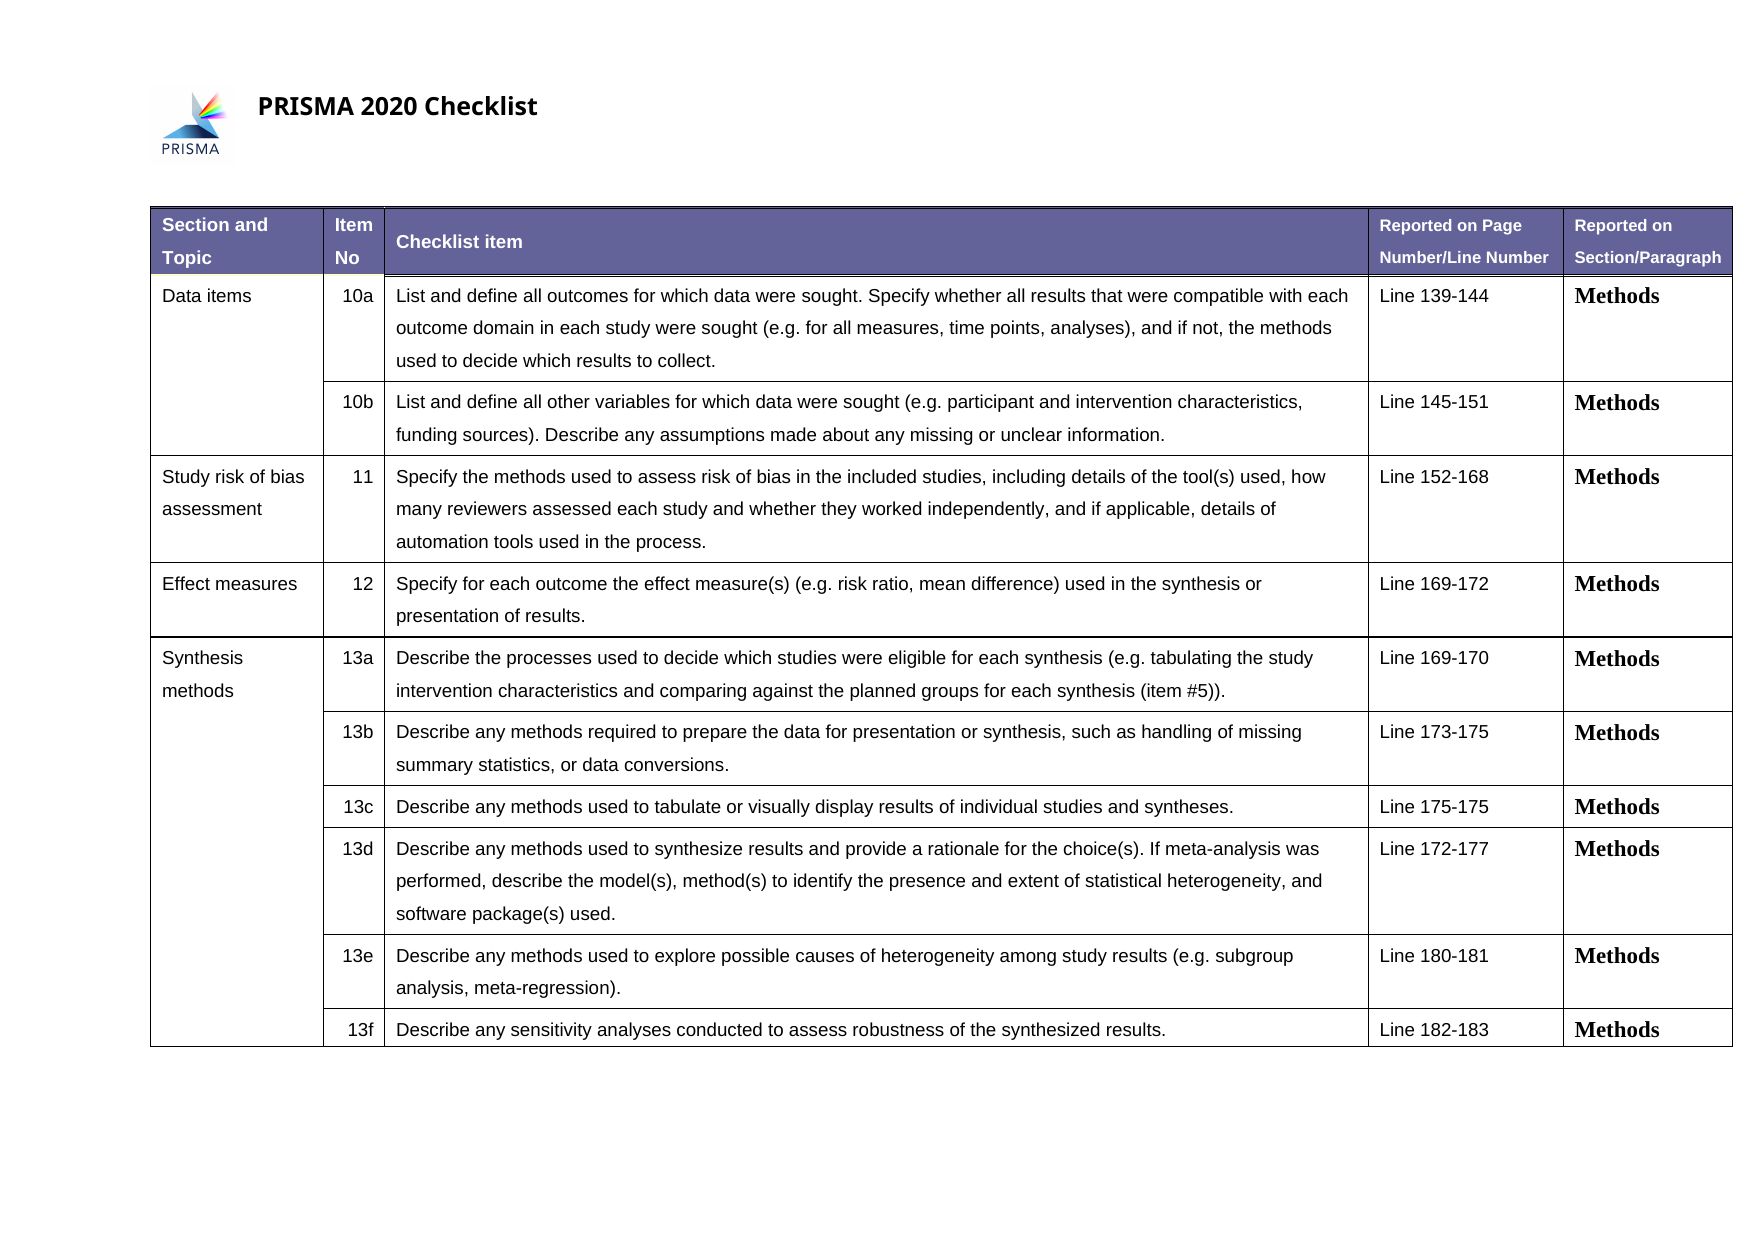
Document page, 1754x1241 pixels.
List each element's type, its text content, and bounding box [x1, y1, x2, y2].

table_cell Methods [1564, 382, 1732, 455]
table_cell Line 175-175 [1369, 786, 1563, 827]
table_cell 12 [324, 563, 384, 636]
table_header Reported on Section/Paragraph [1564, 209, 1732, 274]
table_cell Line 169-172 [1369, 563, 1563, 636]
table_cell Describe any sensitivity analyses conducted to assess robustness of the synthesized results. [385, 1009, 1368, 1046]
table_cell Synthesis methods [151, 638, 323, 1046]
table_cell 13f [324, 1009, 384, 1046]
table_cell 13e [324, 935, 384, 1008]
table_cell Describe any methods used to synthesize results and provide a rationale for the choice(s). If meta-analysis was performed, describe the model(s), method(s) to identify the presence and extent of statistical heterogeneity, and software package(s) used. [385, 828, 1368, 934]
table_cell Line 139-144 [1369, 277, 1563, 381]
picture [149, 84, 235, 166]
table_cell Describe any methods used to tabulate or visually display results of individual studies and syntheses. [385, 786, 1368, 827]
table_header Reported on Page Number/Line Number [1369, 209, 1563, 274]
table_cell List and define all other variables for which data were sought (e.g. participant and intervention characteristics, funding sources). Describe any assumptions made about any missing or unclear information. [385, 382, 1368, 455]
table_cell Line 173-175 [1369, 712, 1563, 785]
table_cell Specify the methods used to assess risk of bias in the included studies, including details of the tool(s) used, how many reviewers assessed each study and whether they worked independently, and if applicable, details of automation tools used in the process. [385, 456, 1368, 562]
table_cell List and define all outcomes for which data were sought. Specify whether all results that were compatible with each outcome domain in each study were sought (e.g. for all measures, time points, analyses), and if not, the methods used to decide which results to collect. [385, 277, 1368, 381]
table_cell Data items [151, 276, 323, 455]
table_cell Methods [1564, 1009, 1732, 1046]
table_cell Methods [1564, 456, 1732, 562]
table_cell Effect measures [151, 563, 323, 636]
table_cell Methods [1564, 935, 1732, 1008]
table_cell Describe any methods required to prepare the data for presentation or synthesis, such as handling of missing summary statistics, or data conversions. [385, 712, 1368, 785]
table_cell Describe the processes used to decide which studies were eligible for each synthesis (e.g. tabulating the study intervention characteristics and comparing against the planned groups for each synthesis (item #5)). [385, 638, 1368, 711]
table_cell 13b [324, 712, 384, 785]
table_cell Methods [1564, 638, 1732, 711]
table_cell Line 169-170 [1369, 638, 1563, 711]
table_cell Line 145-151 [1369, 382, 1563, 455]
table_cell Study risk of bias assessment [151, 456, 323, 562]
table_cell Methods [1564, 786, 1732, 827]
table_cell 13d [324, 828, 384, 934]
table_cell 10a [324, 276, 384, 381]
table_cell Methods [1564, 712, 1732, 785]
table_cell Line 180-181 [1369, 935, 1563, 1008]
table_header Section and Topic [151, 209, 323, 274]
table_header Checklist item [385, 209, 1368, 274]
table_cell 11 [324, 456, 384, 562]
table_cell Describe any methods used to explore possible causes of heterogeneity among study results (e.g. subgroup analysis, meta-regression). [385, 935, 1368, 1008]
table_cell 13a [324, 638, 384, 711]
table_cell Line 152-168 [1369, 456, 1563, 562]
table_cell Methods [1564, 828, 1732, 934]
table_cell Line 172-177 [1369, 828, 1563, 934]
table_cell Methods [1564, 277, 1732, 381]
table_cell 10b [324, 382, 384, 455]
table_cell Specify for each outcome the effect measure(s) (e.g. risk ratio, mean difference) used in the synthesis or presentation of results. [385, 563, 1368, 636]
table_cell Methods [1564, 563, 1732, 636]
table_cell Line 182-183 [1369, 1009, 1563, 1046]
table_header Item No [324, 209, 384, 274]
table_cell 13c [324, 786, 384, 827]
